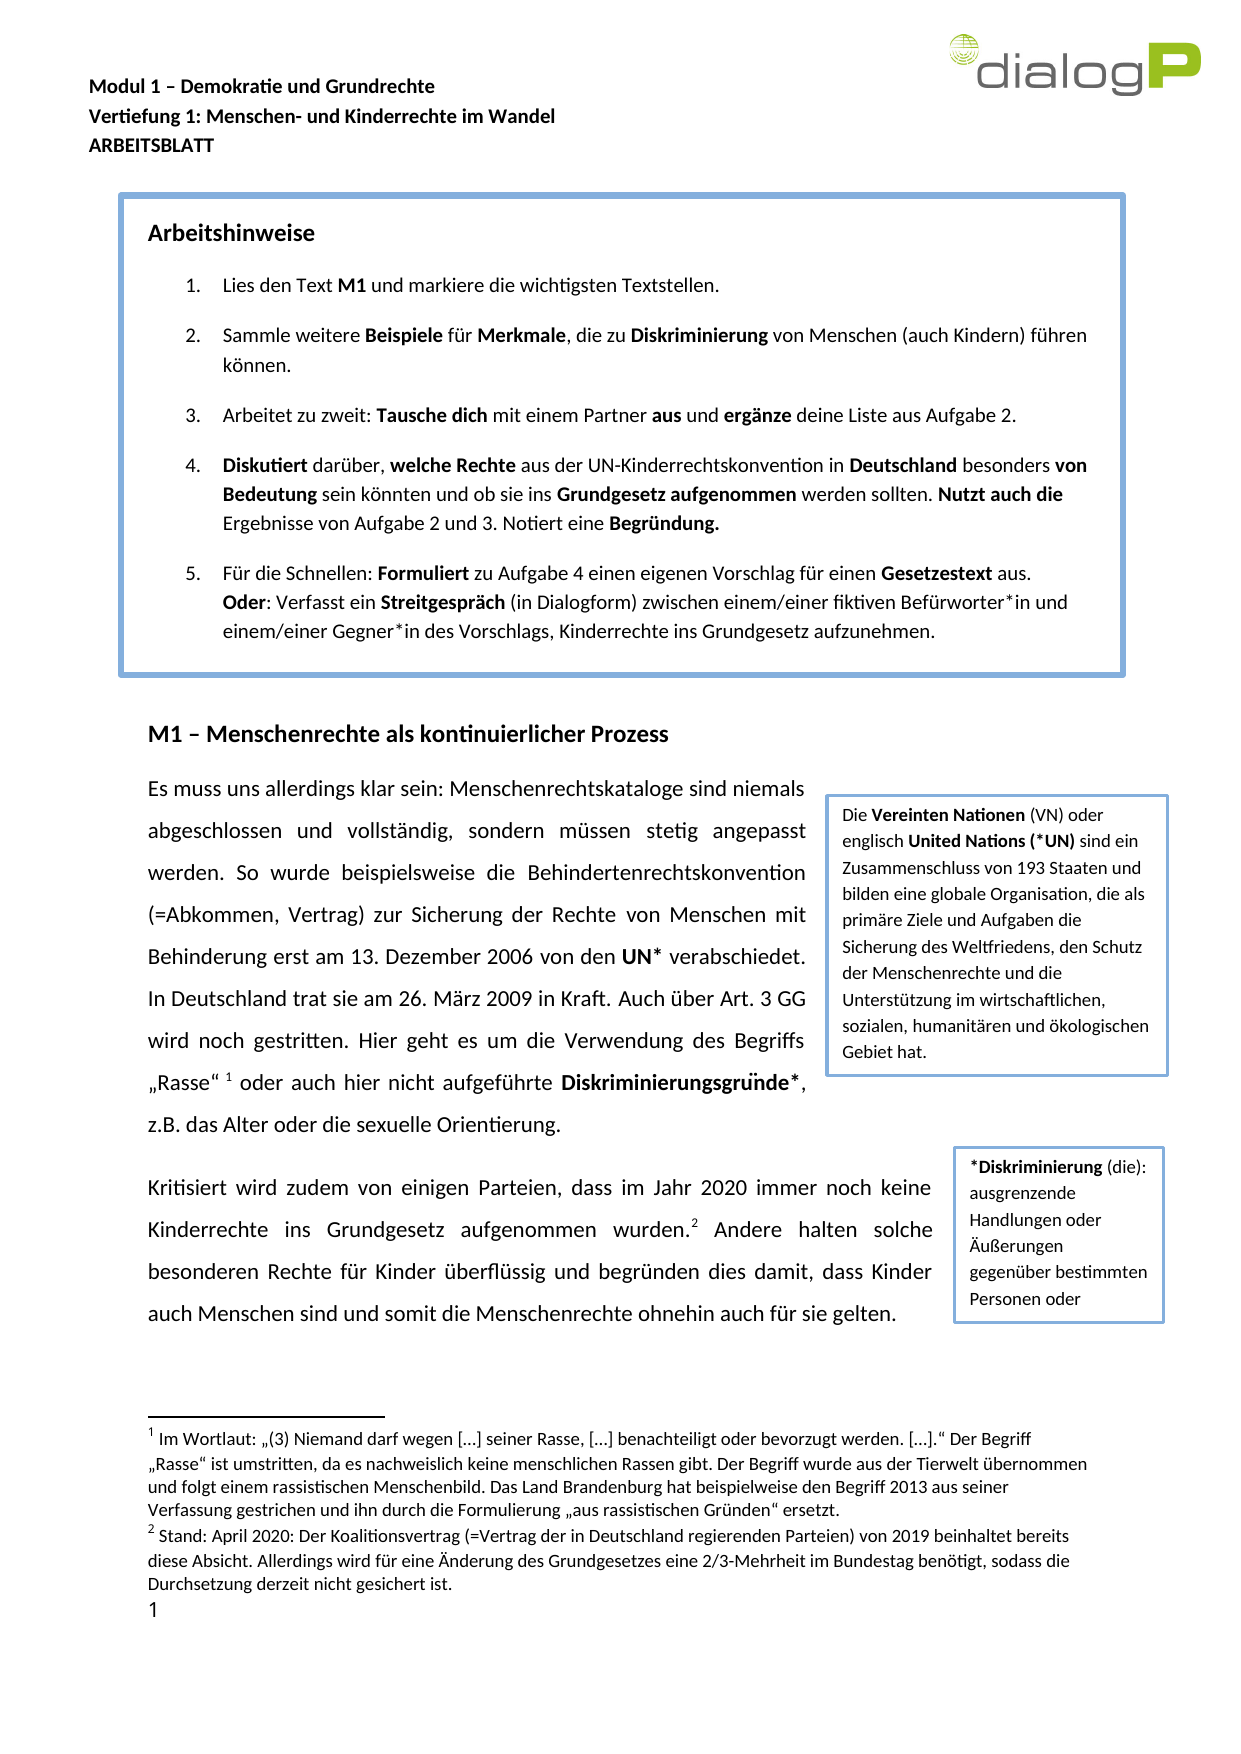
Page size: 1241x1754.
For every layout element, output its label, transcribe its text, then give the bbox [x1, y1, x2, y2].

text Arbeitshinweise [148, 217, 1093, 247]
text Kritisiert wird zudem von einigen Parteien, dass im Jahr 2020 immer noch keine Kinderrechte ins Grundgesetz aufgenommen wurden. Andere halten solche besonderen Rechte für Kinder überflüssig und begründen dies damit, dass Kinder auch Menschen sind und somit die Menschenrechte ohnehin auch für sie gelten. [148, 1173, 1093, 1327]
text M1 – Menschenrechte als kontinuierlicher Prozess [148, 718, 1093, 749]
list Arbeitet zu zweit: Tausche dich mit einem Partner aus und ergänze deine Liste aus Aufgabe 2. [185, 402, 1093, 427]
list Für die Schnellen: Formuliert zu Aufgabe 4 einen eigenen Vorschlag für einen Gesetzestext aus. Oder: Verfasst ein Streitgespräch (in Dialogform) zwischen einem/einer fiktiven Befürworter*in und einem/einer Gegner*in des Vorschlags, Kinderrechte ins Grundgesetz aufzunehmen. [185, 560, 1093, 644]
list Diskutiert darüber, welche Rechte aus der UN-Kinderrechtskonvention in Deutschland besonders von Bedeutung sein könnten und ob sie ins Grundgesetz aufgenommen werden sollten. Nutzt auch die Ergebnisse von Aufgabe 2 und 3. Notiert eine Begründung. [185, 452, 1093, 536]
text Es muss uns allerdings klar sein: Menschenrechtskataloge sind niemals abgeschlossen und vollständig, sondern müssen stetig angepasst werden. So wurde beispielsweise die Behindertenrechtskonvention (=Abkommen, Vertrag) zur Sicherung der Rechte von Menschen mit Behinderung erst am 13. Dezember 2006 von den UN* verabschiedet. In Deutschland trat sie am 26. März 2009 in Kraft. Auch über Art. 3 GG wird noch gestritten. Hier geht es um die Verwendung des Begriffs „Rasse“ oder auch hier nicht aufgeführte Diskriminierungsgründe*, z.B. das Alter oder die sexuelle Orientierung. [148, 774, 1093, 1138]
picture [949, 34, 1201, 96]
list Lies den Text M1 und markiere die wichtigsten Textstellen. [185, 273, 1093, 298]
list Sammle weitere Beispiele für Merkmale, die zu Diskriminierung von Menschen (auch Kindern) führen können. [185, 323, 1093, 377]
